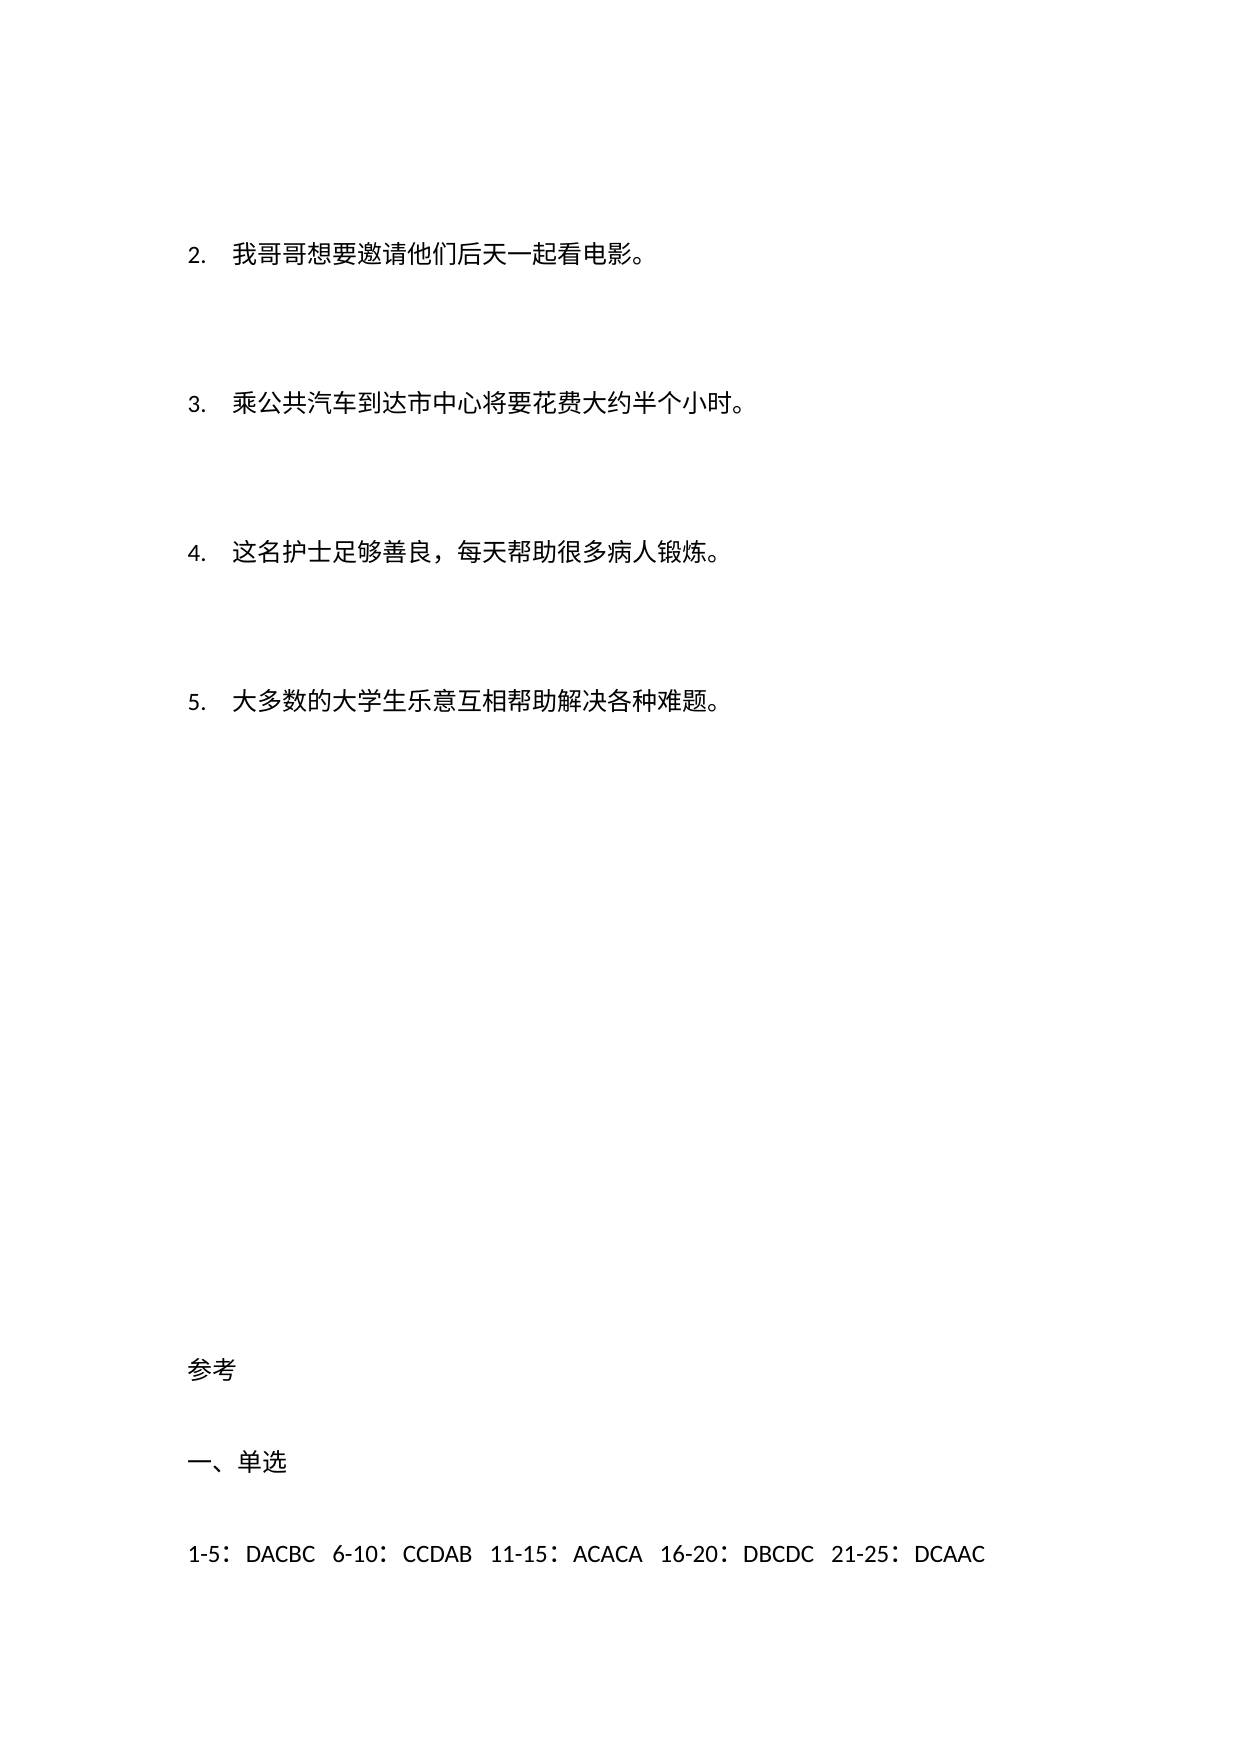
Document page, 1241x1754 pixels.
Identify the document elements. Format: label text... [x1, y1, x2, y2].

list 大多数的大学生乐意互相帮助解决各种难题。 [187, 667, 1053, 732]
list 乘公共汽车到达市中心将要花费大约半个小时。 [187, 369, 1053, 434]
list 参考 [187, 1336, 1053, 1401]
list 我哥哥想要邀请他们后天一起看电影。 [187, 220, 1053, 285]
list 单选 [187, 1428, 1053, 1493]
list 这名护士足够善良，每天帮助很多病人锻炼。 [187, 518, 1053, 583]
list 1-5：DACBC 6-10：CCDAB 11-15：ACACA 16-20：DBCDC 21-25：DCAAC [187, 1519, 1053, 1584]
